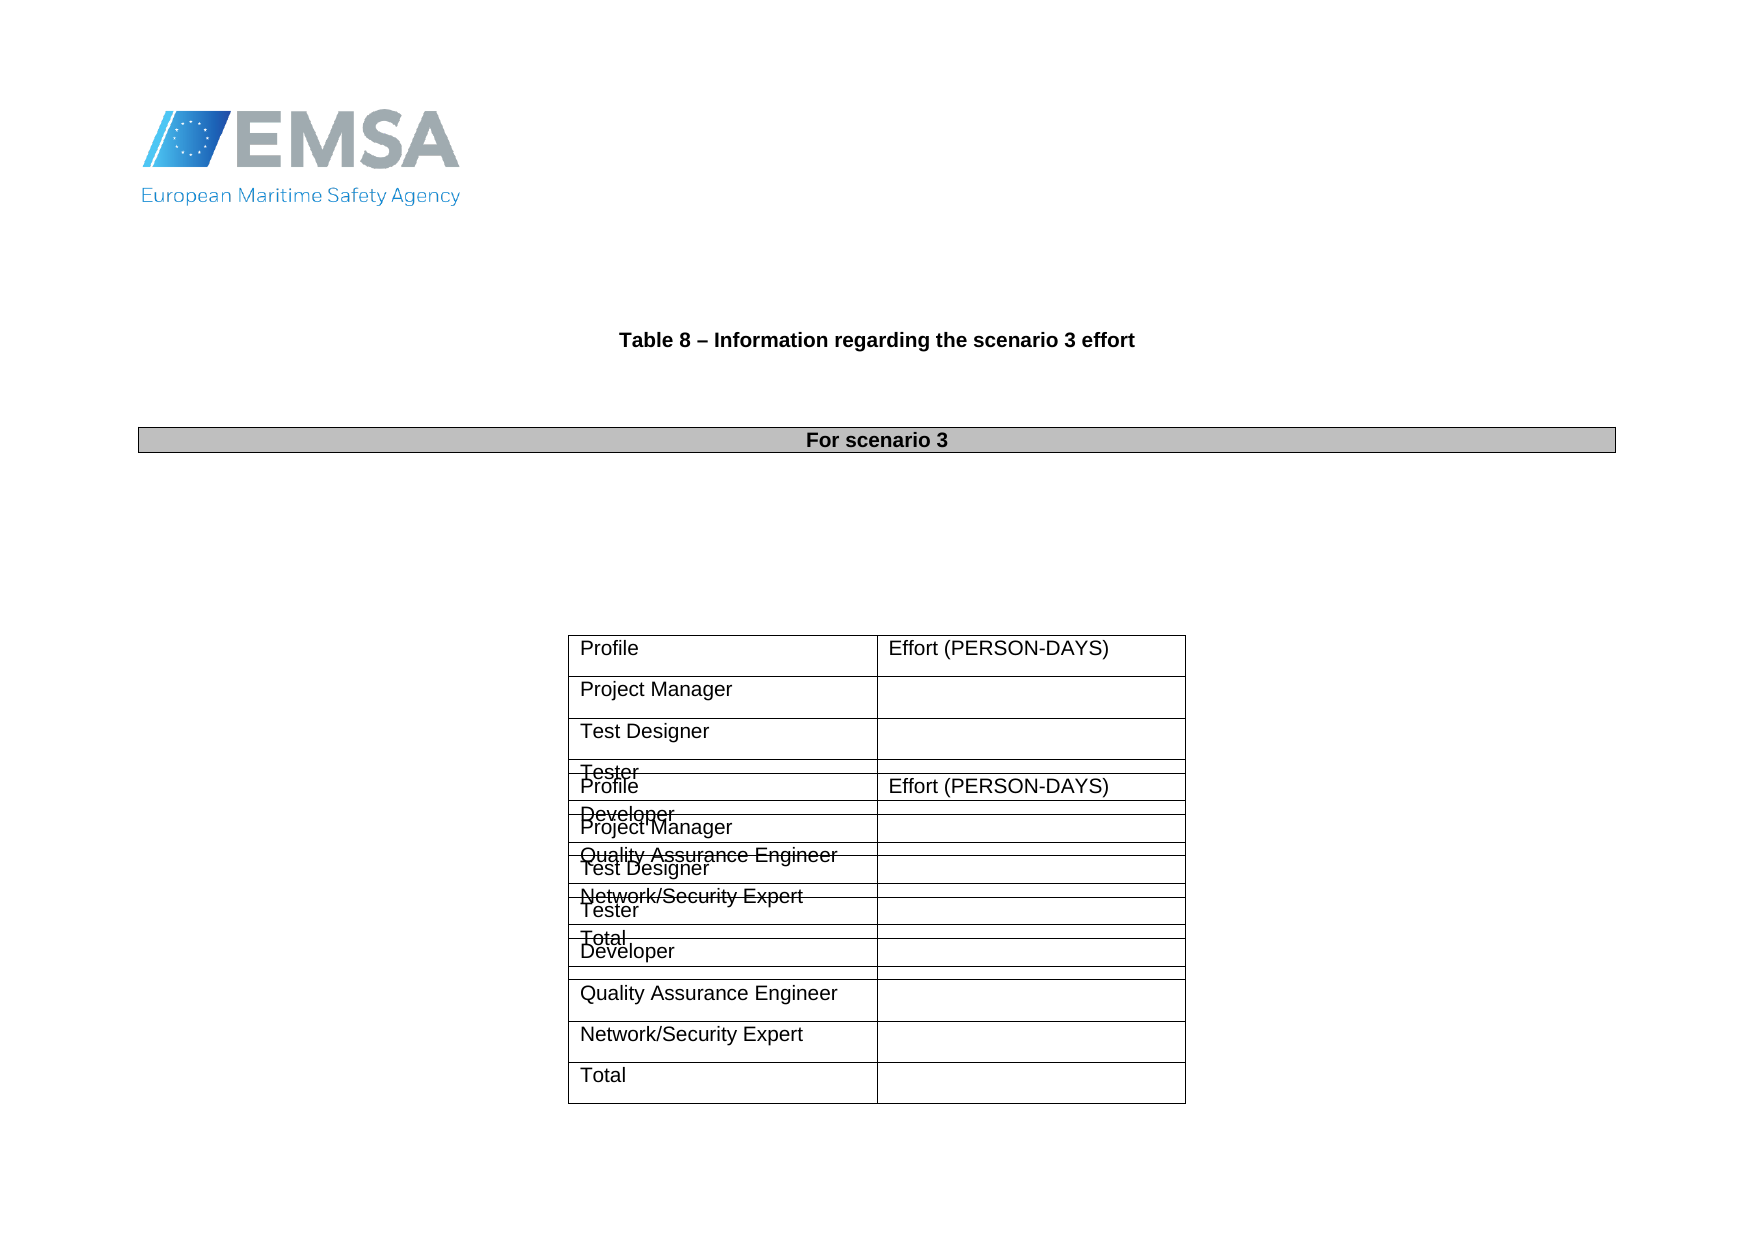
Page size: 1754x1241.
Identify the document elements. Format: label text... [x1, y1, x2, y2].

table_cell [878, 760, 1185, 800]
table_cell [569, 884, 877, 924]
table_cell [878, 925, 1185, 966]
table_cell [569, 843, 877, 883]
table_cell [878, 1022, 1185, 1062]
table_cell [569, 980, 877, 1021]
table_cell [569, 801, 877, 842]
table_cell [569, 1022, 877, 1062]
table_header [878, 636, 1185, 676]
table_cell [569, 967, 877, 979]
table_cell [569, 719, 877, 759]
table_cell [878, 884, 1185, 924]
table_cell [878, 980, 1185, 1021]
table_cell [878, 677, 1185, 718]
table_header For scenario 3 [139, 428, 1615, 452]
table_cell [878, 967, 1185, 979]
table_cell [569, 1063, 877, 1103]
table_cell [878, 843, 1185, 883]
table_header [569, 636, 877, 676]
table_cell [878, 1063, 1185, 1103]
table_cell [878, 801, 1185, 842]
table_cell [569, 925, 877, 966]
text 8 [150, 328, 1604, 352]
table_cell [569, 677, 877, 718]
table_cell [569, 760, 877, 800]
picture [142, 109, 460, 206]
table_cell [878, 719, 1185, 759]
